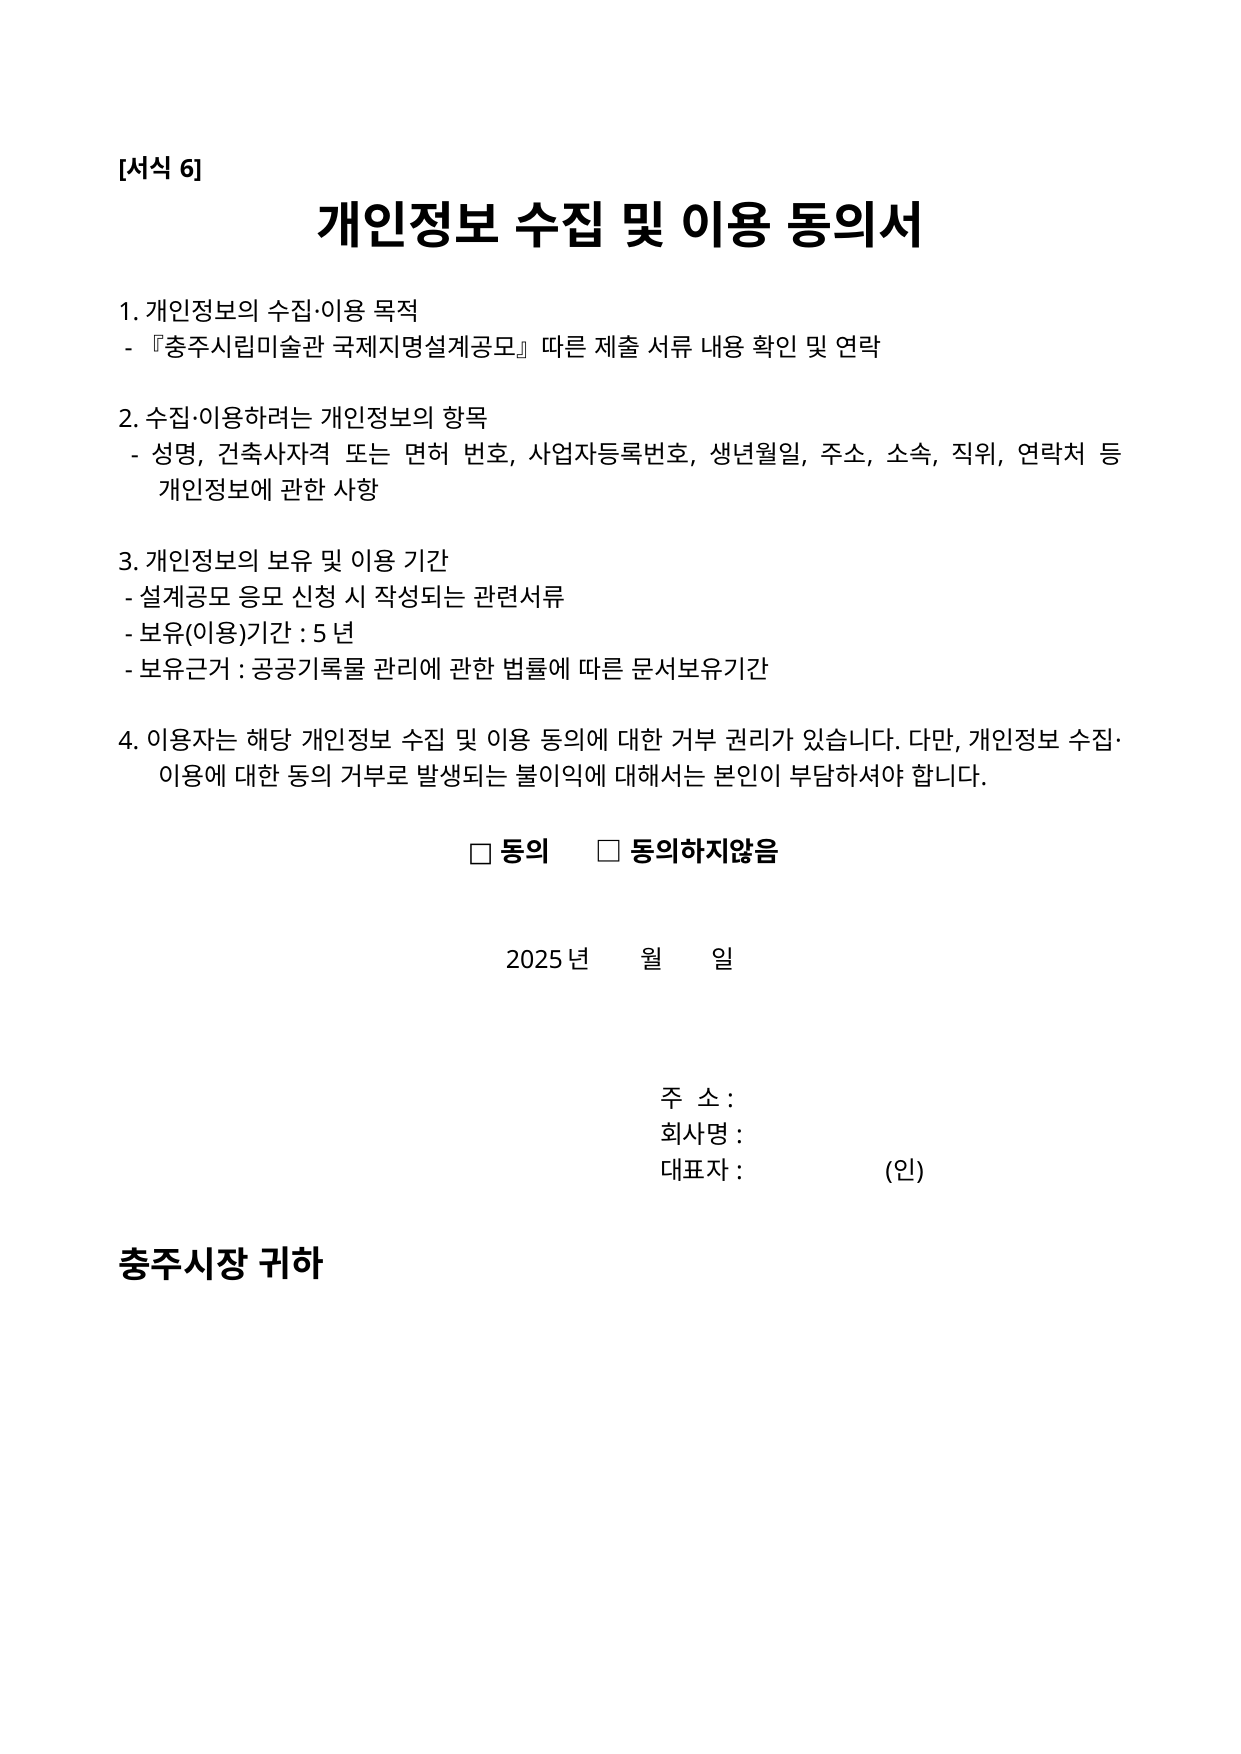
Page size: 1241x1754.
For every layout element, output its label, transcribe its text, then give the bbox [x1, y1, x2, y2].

text - 성명, 건축사자격 또는 면허 번호, 사업자등록번호, 생년월일, 주소, 소속, 직위, 연락처 등 개인정보에 관한 사항 [118, 434, 1122, 507]
text 주 소 : [660, 1078, 1122, 1114]
text □ 동의 □ 동의하지않음 [118, 829, 1122, 869]
text 2025년 월 일 [118, 940, 1122, 976]
text - 보유(이용)기간 : 5년 [118, 613, 1122, 650]
text 충주시장 귀하 [118, 1235, 1080, 1288]
text 대표자 : (인) [660, 1151, 1122, 1187]
text 1. 개인정보의 수집·이용 목적 [118, 292, 1122, 328]
text 3. 개인정보의 보유 및 이용 기간 [118, 541, 1122, 577]
text - 보유근거 : 공공기록물 관리에 관한 법률에 따른 문서보유기간 [118, 650, 1122, 686]
text 4. 이용자는 해당 개인정보 수집 및 이용 동의에 대한 거부 권리가 있습니다. 다만, 개인정보 수집·이용에 대한 동의 거부로 발생되는 불이익에 대해서는 본인이 부담하셔야 합니다. [118, 720, 1122, 793]
text - 『충주시립미술관 국제지명설계공모』따른 제출 서류 내용 확인 및 연락 [118, 328, 1122, 364]
text 회사명 : [660, 1114, 1122, 1151]
text [서식 6] [118, 148, 1122, 185]
text 개인정보 수집 및 이용 동의서 [118, 185, 1122, 258]
text - 설계공모 응모 신청 시 작성되는 관련서류 [118, 577, 1122, 613]
text 2. 수집·이용하려는 개인정보의 항목 [118, 398, 1122, 434]
